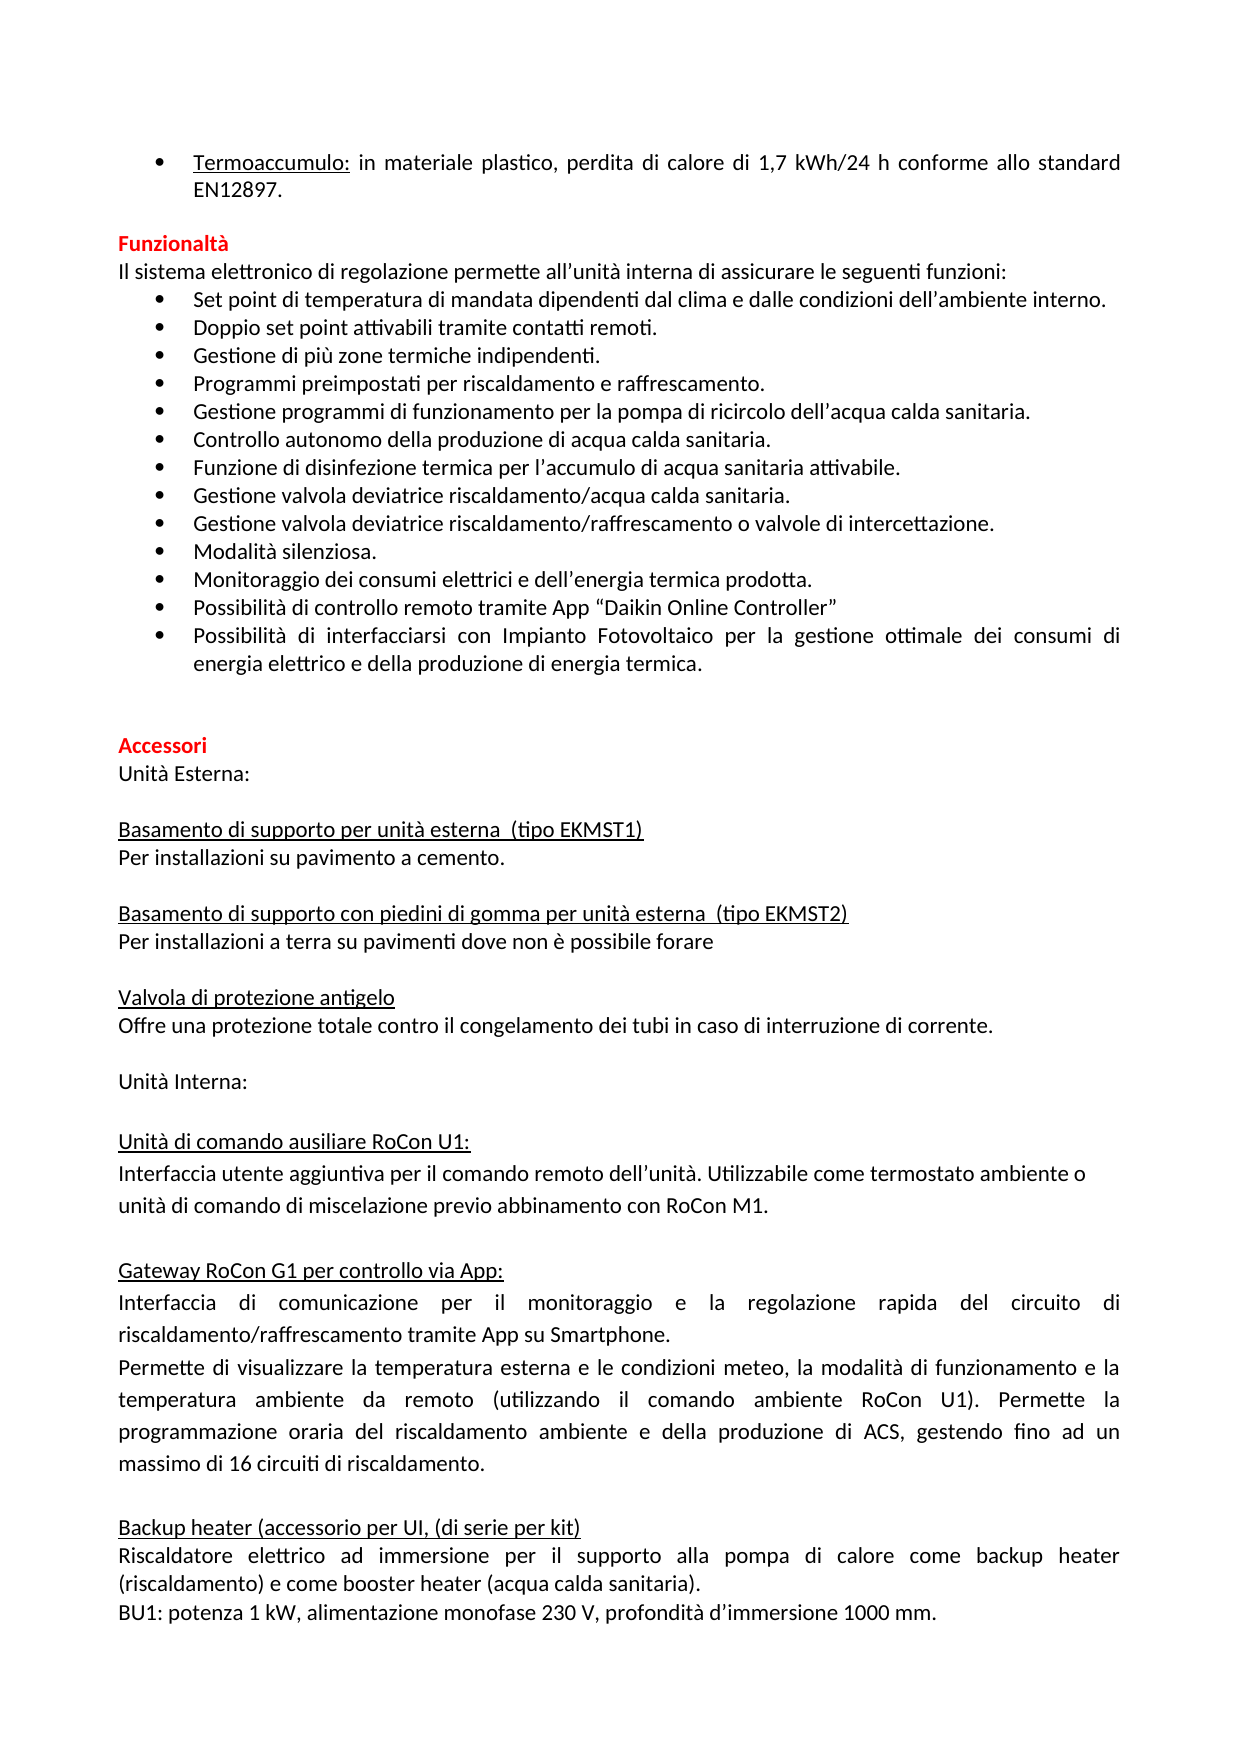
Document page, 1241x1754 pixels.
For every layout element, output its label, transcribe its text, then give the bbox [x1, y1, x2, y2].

list Monitoraggio dei consumi elettrici e dell’energia termica prodotta. [156, 565, 1122, 593]
text Offre una protezione totale contro il congelamento dei tubi in caso di interruzione di corrente. [118, 1011, 1122, 1039]
text Permette di visualizzare la temperatura esterna e le condizioni meteo, la modalità di funzionamento e la temperatura ambiente da remoto (utilizzando il comando ambiente RoCon U1). Permette la programmazione oraria del riscaldamento ambiente e della produzione di ACS, gestendo fino ad un massimo di 16 circuiti di riscaldamento. [118, 1353, 1122, 1477]
text Accessori [118, 731, 1122, 759]
list Programmi preimpostati per riscaldamento e raffrescamento. [156, 369, 1122, 397]
list Possibilità di controllo remoto tramite App “Daikin Online Controller” [156, 593, 1122, 621]
text Interfaccia utente aggiuntiva per il comando remoto dell’unità. Utilizzabile come termostato ambiente o unità di comando di miscelazione previo abbinamento con RoCon M1. [118, 1159, 1122, 1220]
text Unità Interna: [118, 1067, 1122, 1095]
text Il sistema elettronico di regolazione permette all’unità interna di assicurare le seguenti funzioni: [118, 257, 1122, 285]
list Termoaccumulo: in materiale plastico, perdita di calore di 1,7 kWh/24 h conforme allo standard EN12897. [156, 148, 1122, 204]
text Backup heater (accessorio per UI, (di serie per kit) [118, 1513, 1122, 1542]
list Controllo autonomo della produzione di acqua calda sanitaria. [156, 425, 1122, 453]
text Basamento di supporto per unità esterna (tipo EKMST1) [118, 815, 1122, 843]
text Funzionaltà [118, 229, 1122, 257]
text Interfaccia di comunicazione per il monitoraggio e la regolazione rapida del circuito di riscaldamento/raffrescamento tramite App su Smartphone. [118, 1288, 1122, 1348]
list Funzione di disinfezione termica per l’accumulo di acqua sanitaria attivabile. [156, 453, 1122, 481]
text Unità di comando ausiliare RoCon U1: [118, 1127, 1122, 1155]
text Per installazioni su pavimento a cemento. [118, 843, 1122, 871]
list Doppio set point attivabili tramite contatti remoti. [156, 313, 1122, 341]
list Set point di temperatura di mandata dipendenti dal clima e dalle condizioni dell’ambiente interno. [156, 285, 1122, 313]
list Gestione valvola deviatrice riscaldamento/raffrescamento o valvole di intercettazione. [156, 509, 1122, 537]
text BU1: potenza 1 kW, alimentazione monofase 230 V, profondità d’immersione 1000 mm. [118, 1598, 1122, 1626]
list Modalità silenziosa. [156, 537, 1122, 565]
text Per installazioni a terra su pavimenti dove non è possibile forare [118, 927, 1122, 955]
list Possibilità di interfacciarsi con Impianto Fotovoltaico per la gestione ottimale dei consumi di energia elettrico e della produzione di energia termica. [156, 621, 1122, 677]
text Unità Esterna: [118, 759, 1122, 787]
list Gestione valvola deviatrice riscaldamento/acqua calda sanitaria. [156, 481, 1122, 509]
text Gateway RoCon G1 per controllo via App: [118, 1256, 1122, 1284]
list Gestione programmi di funzionamento per la pompa di ricircolo dell’acqua calda sanitaria. [156, 397, 1122, 425]
text Basamento di supporto con piedini di gomma per unità esterna (tipo EKMST2) [118, 899, 1122, 927]
text Valvola di protezione antigelo [118, 983, 1122, 1011]
text Riscaldatore elettrico ad immersione per il supporto alla pompa di calore come backup heater (riscaldamento) e come booster heater (acqua calda sanitaria). [118, 1542, 1122, 1598]
list Gestione di più zone termiche indipendenti. [156, 341, 1122, 369]
